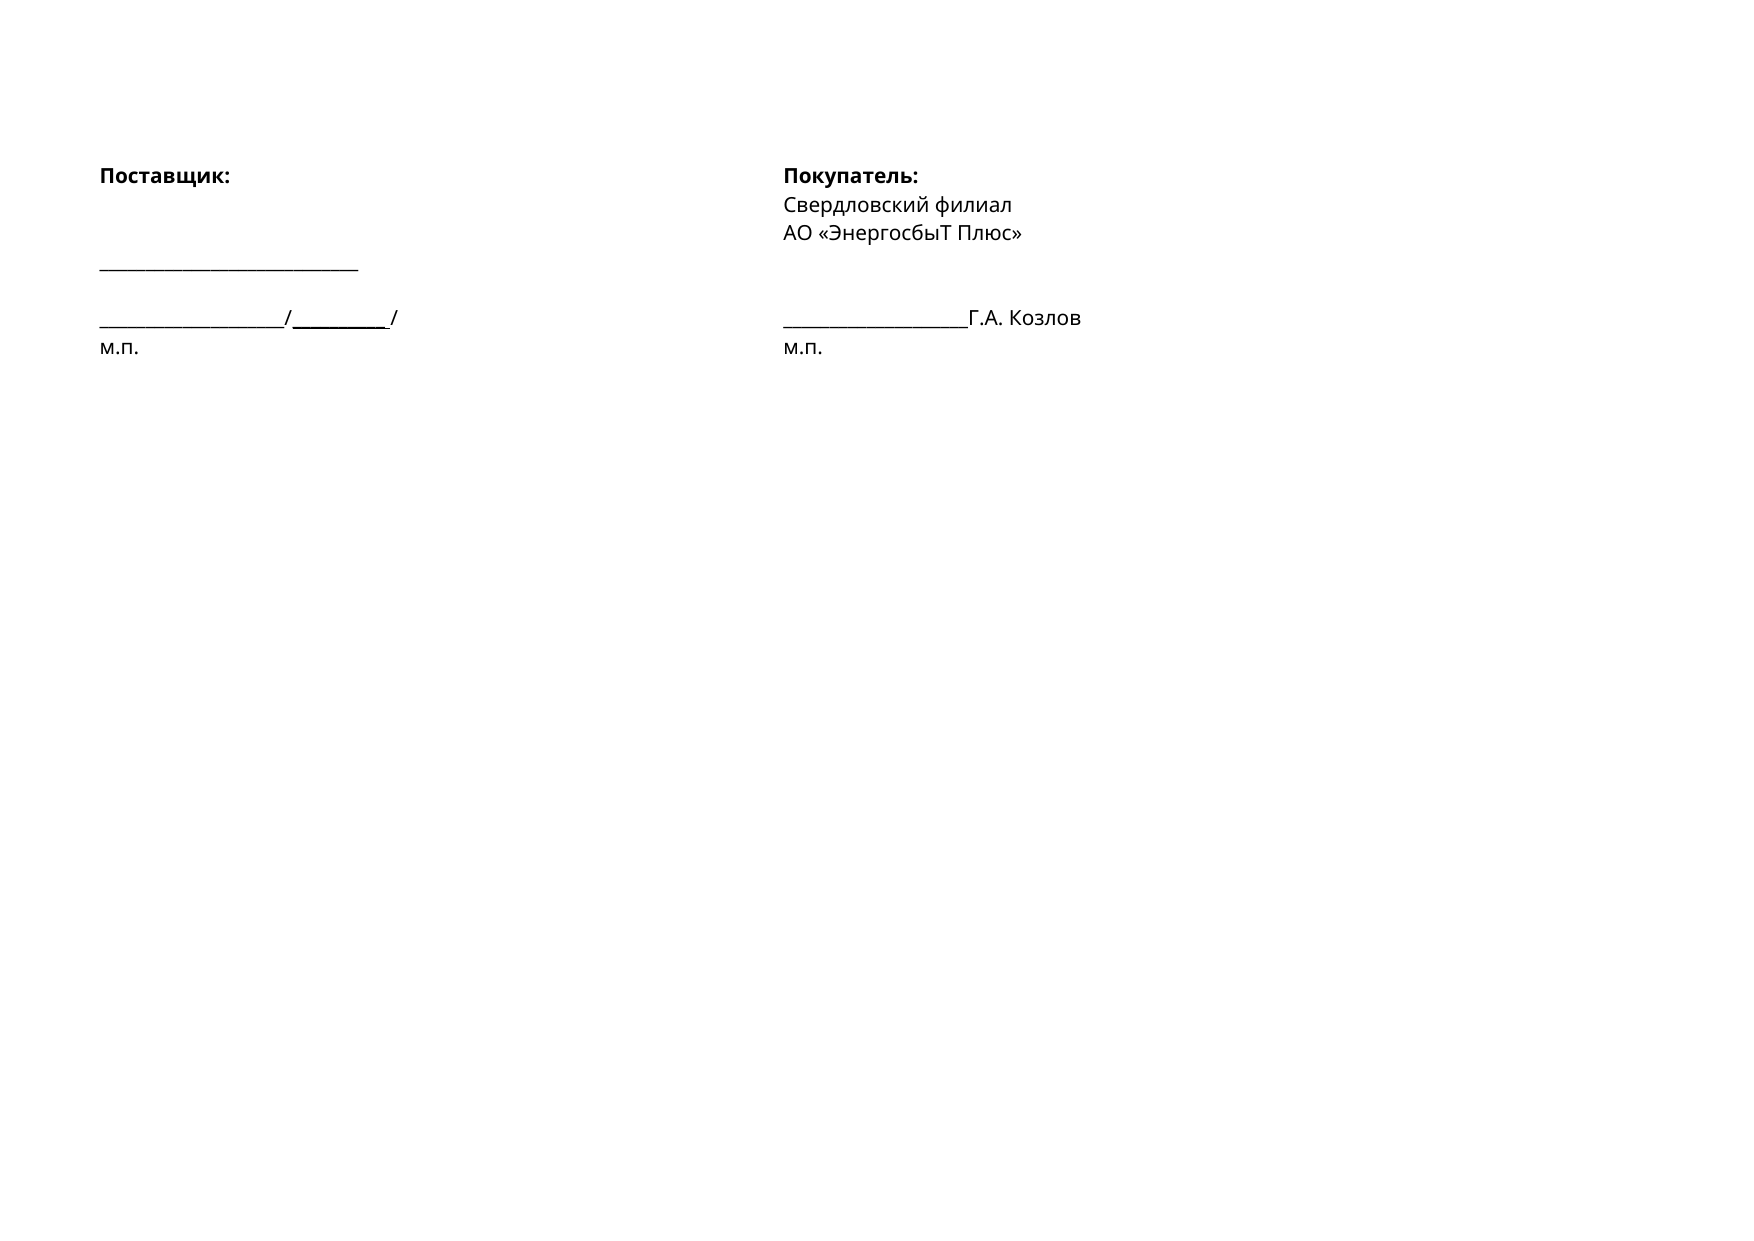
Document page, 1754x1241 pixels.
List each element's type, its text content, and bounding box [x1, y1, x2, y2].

table_header Покупатель: Свердловский филиал АО «ЭнергосбыТ Плюс» ____________________Г.А. Козлов м.п. [772, 133, 1638, 381]
table_header Поставщик: ____________________________ ____________________/__________ / м.п. [88, 133, 772, 381]
